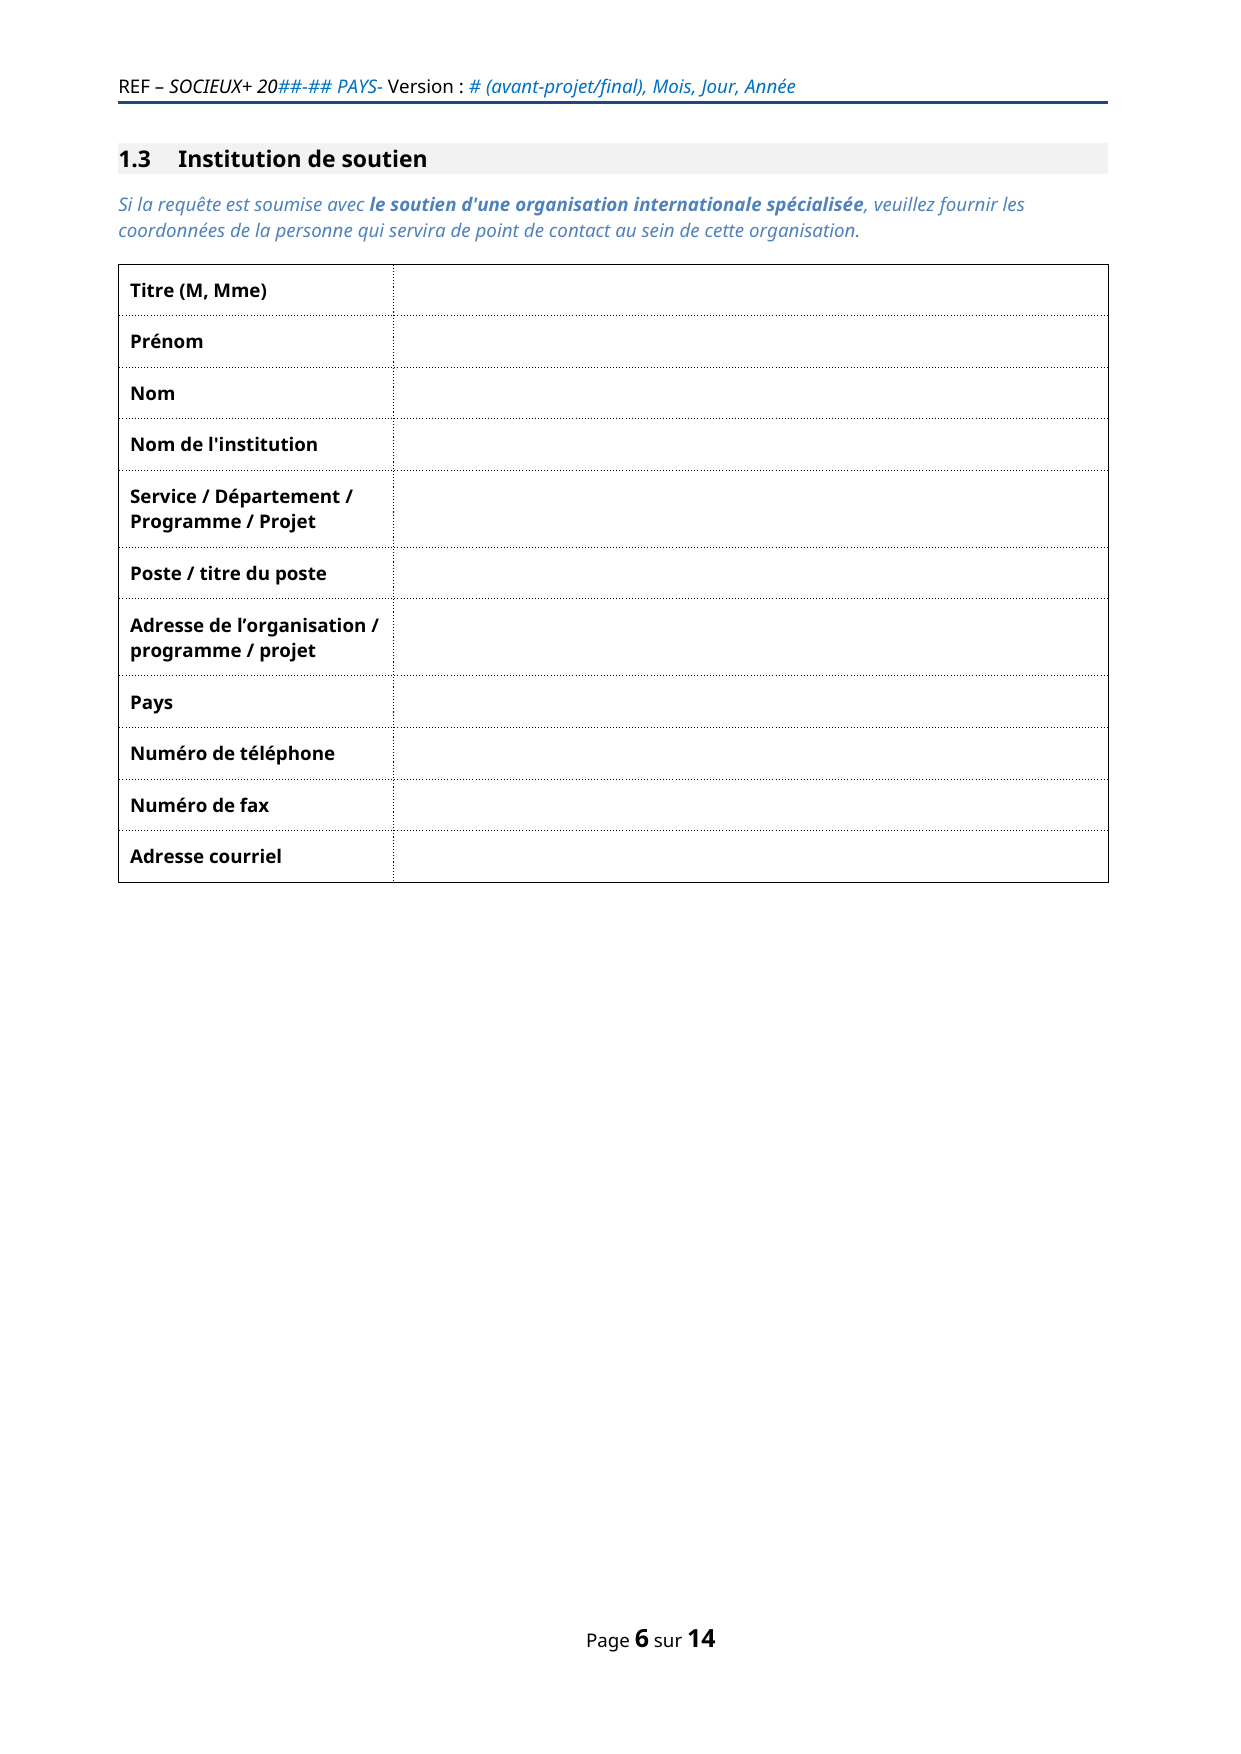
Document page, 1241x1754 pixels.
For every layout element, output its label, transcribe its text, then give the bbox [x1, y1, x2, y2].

table_cell [394, 779, 1108, 830]
table_cell [394, 547, 1108, 598]
table_cell Nom de l'institution [119, 418, 394, 470]
table_cell [394, 598, 1108, 675]
table_header Titre (M, Mme) [119, 265, 394, 315]
table_cell Poste / titre du poste [119, 547, 394, 598]
table_cell Nom [119, 367, 394, 418]
table_cell Numéro de téléphone [119, 727, 394, 778]
table_cell [394, 418, 1108, 470]
table_cell Service / Département / Programme / Projet [119, 470, 394, 547]
table_cell Pays [119, 675, 394, 727]
table_cell [394, 830, 1108, 882]
table_cell [394, 315, 1108, 367]
table_cell [394, 675, 1108, 727]
table_cell Prénom [119, 315, 394, 367]
table_cell [394, 367, 1108, 418]
table_header [394, 265, 1108, 315]
table_cell [394, 470, 1108, 547]
table_cell [394, 727, 1108, 778]
table_cell Numéro de fax [119, 779, 394, 830]
table_cell Adresse de l’organisation / programme / projet [119, 598, 394, 675]
subtitle Institution de soutien [118, 143, 1108, 174]
text Si la requête est soumise avec le soutien d'une organisation internationale spécialisée, veuillez fournir les coordonnées de la personne qui servira de point de contact au sein de cette organisation. [118, 192, 1108, 243]
table_cell Adresse courriel [119, 830, 394, 882]
